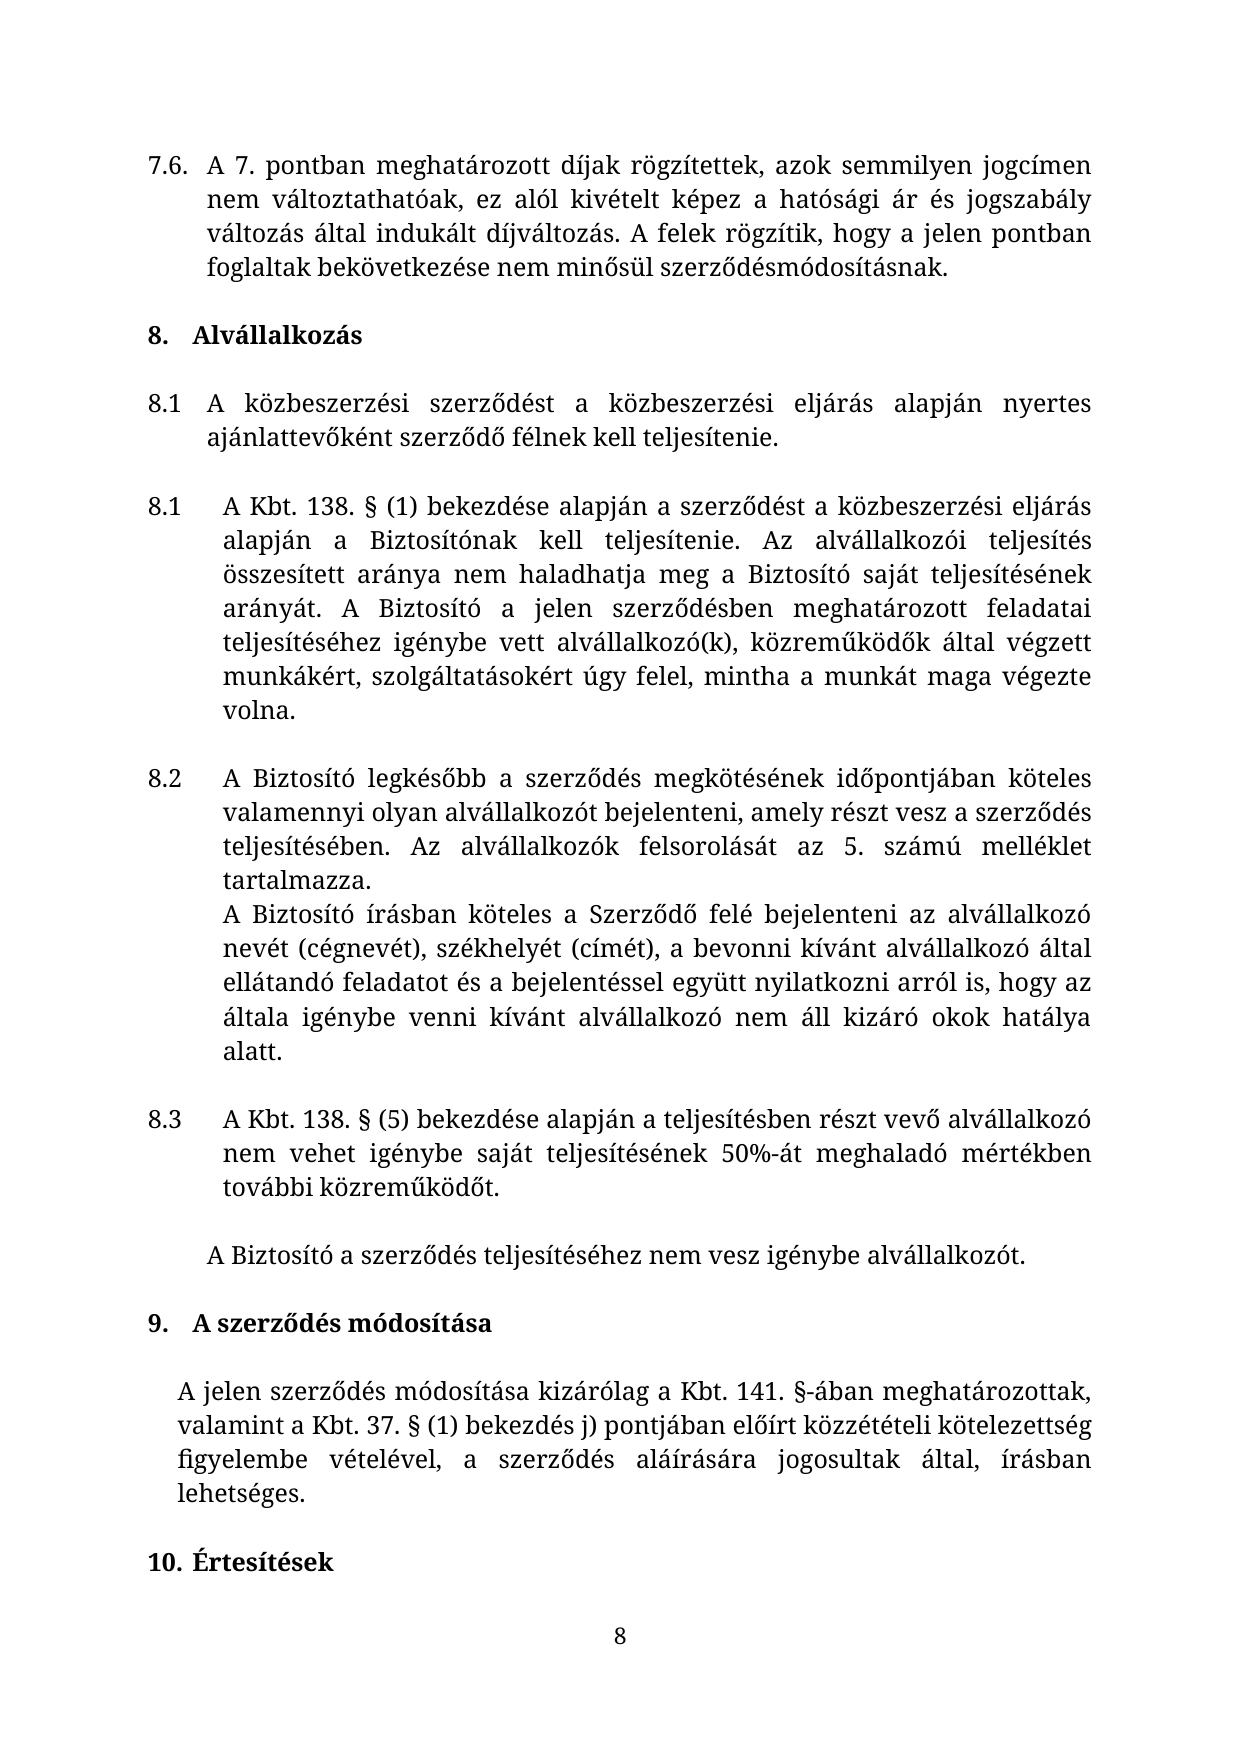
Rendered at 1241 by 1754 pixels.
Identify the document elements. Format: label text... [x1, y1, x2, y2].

list A Kbt. 138. § (5) bekezdése alapján a teljesítésben részt vevő alvállalkozó nem vehet igénybe saját teljesítésének 50%-át meghaladó mértékben további közreműködőt. [148, 1101, 1093, 1203]
text A Biztosító a szerződés teljesítéséhez nem vesz igénybe alvállalkozót. [207, 1238, 1093, 1272]
text A jelen szerződés módosítása kizárólag a Kbt. 141. §-ában meghatározottak, valamint a Kbt. 37. § (1) bekezdés j) pontjában előírt közzétételi kötelezettség figyelembe vételével, a szerződés aláírására jogosultak által, írásban lehetséges. [177, 1374, 1093, 1510]
text 7.6. A 7. pontban meghatározott díjak rögzítettek, azok semmilyen jogcímen nem változtathatóak, ez alól kivételt képez a hatósági ár és jogszabály változás által indukált díjváltozás. A felek rögzítik, hogy a jelen pontban foglaltak bekövetkezése nem minősül szerződésmódosításnak. [148, 148, 1093, 284]
list Alvállalkozás [148, 318, 1093, 352]
list A szerződés módosítása [148, 1306, 1093, 1340]
text A Biztosító írásban köteles a Szerződő felé bejelenteni az alvállalkozó nevét (cégnevét), székhelyét (címét), a bevonni kívánt alvállalkozó által ellátandó feladatot és a bejelentéssel együtt nyilatkozni arról is, hogy az általa igénybe venni kívánt alvállalkozó nem áll kizáró okok hatálya alatt. [223, 897, 1093, 1067]
list A Kbt. 138. § (1) bekezdése alapján a szerződést a közbeszerzési eljárás alapján a Biztosítónak kell teljesítenie. Az alvállalkozói teljesítés összesített aránya nem haladhatja meg a Biztosító saját teljesítésének arányát. A Biztosító a jelen szerződésben meghatározott feladatai teljesítéséhez igénybe vett alvállalkozó(k), közreműködők által végzett munkákért, szolgáltatásokért úgy felel, mintha a munkát maga végezte volna. [148, 488, 1093, 727]
text 8.1 A közbeszerzési szerződést a közbeszerzési eljárás alapján nyertes ajánlattevőként szerződő félnek kell teljesítenie. [148, 386, 1093, 454]
list Értesítések [148, 1544, 1093, 1578]
list A Biztosító legkésőbb a szerződés megkötésének időpontjában köteles valamennyi olyan alvállalkozót bejelenteni, amely részt vesz a szerződés teljesítésében. Az alvállalkozók felsorolását az 5. számú melléklet tartalmazza. [148, 761, 1093, 897]
